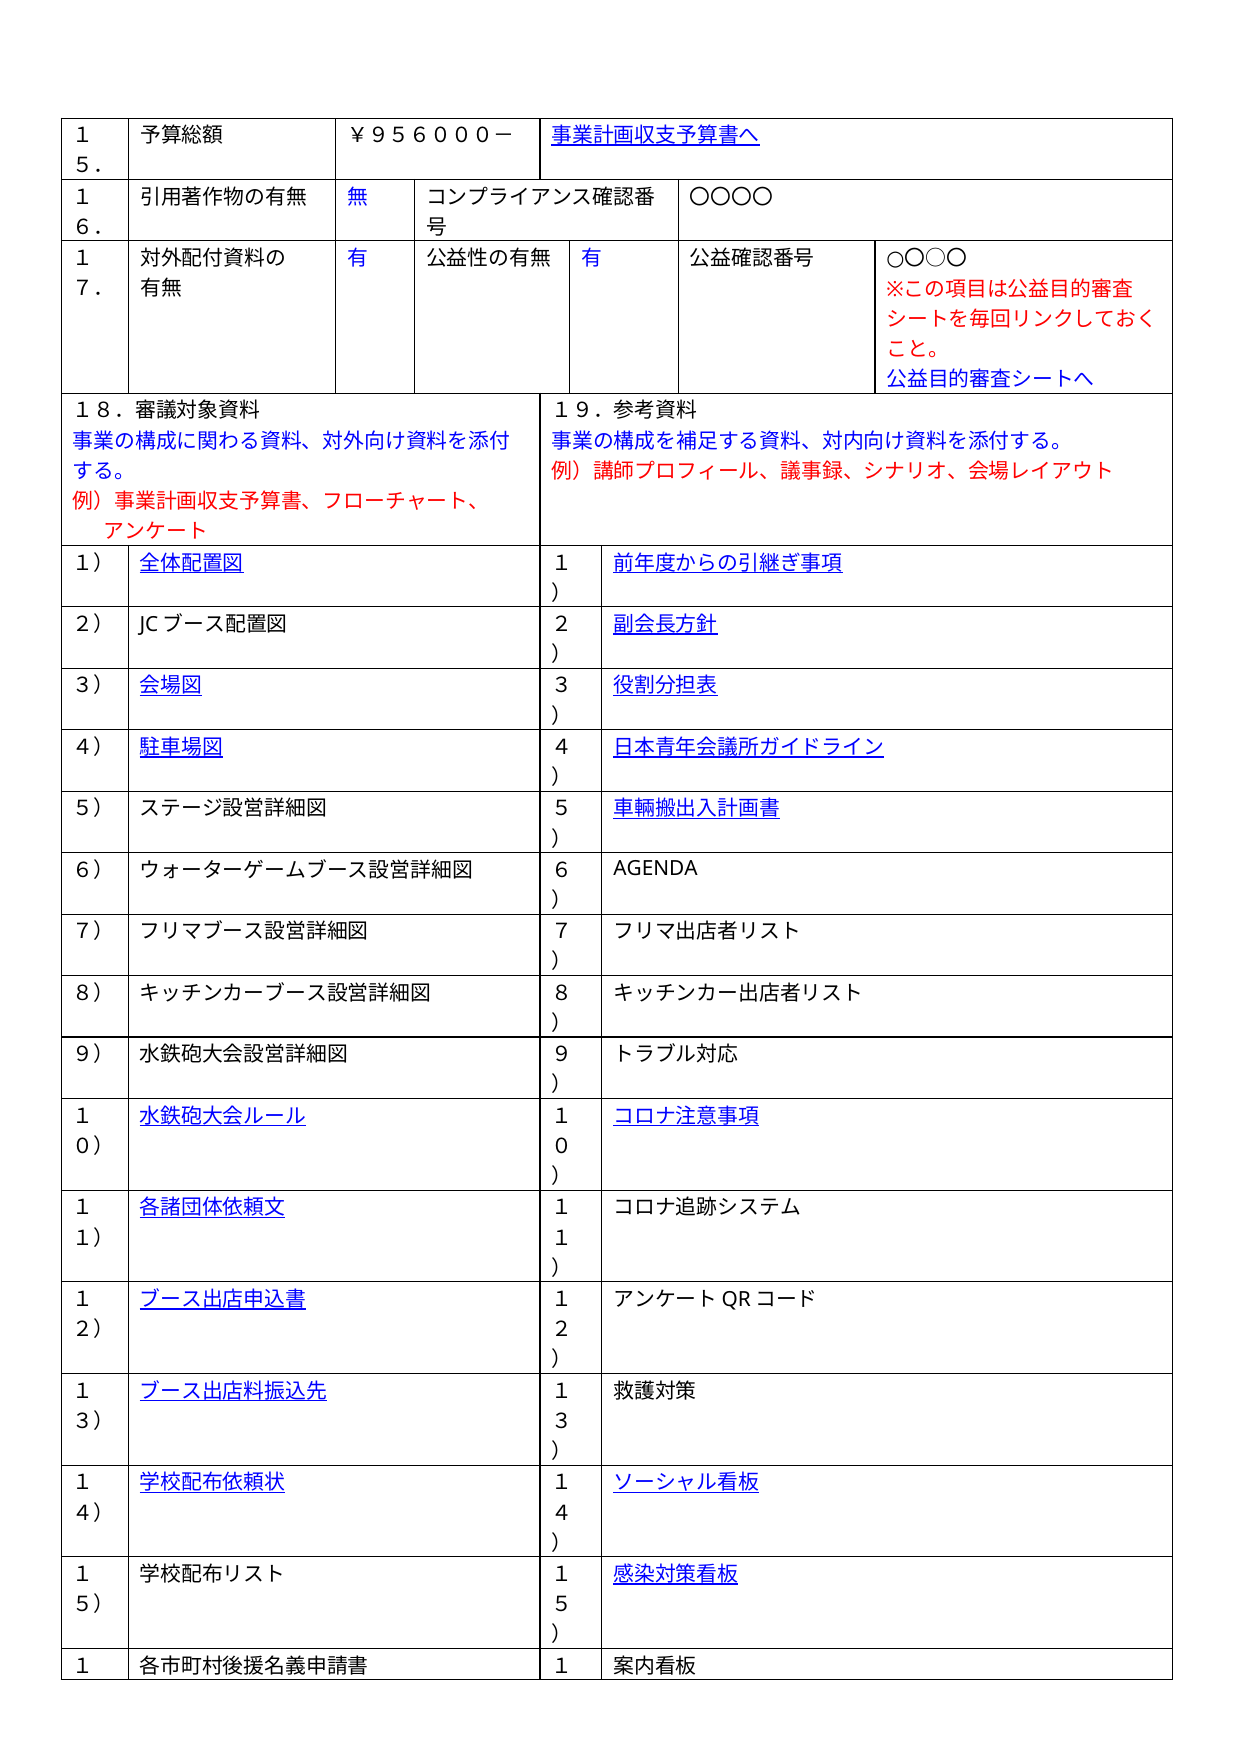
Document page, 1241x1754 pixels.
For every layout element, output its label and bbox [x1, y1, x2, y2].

table_header [59, 59, 1181, 1682]
